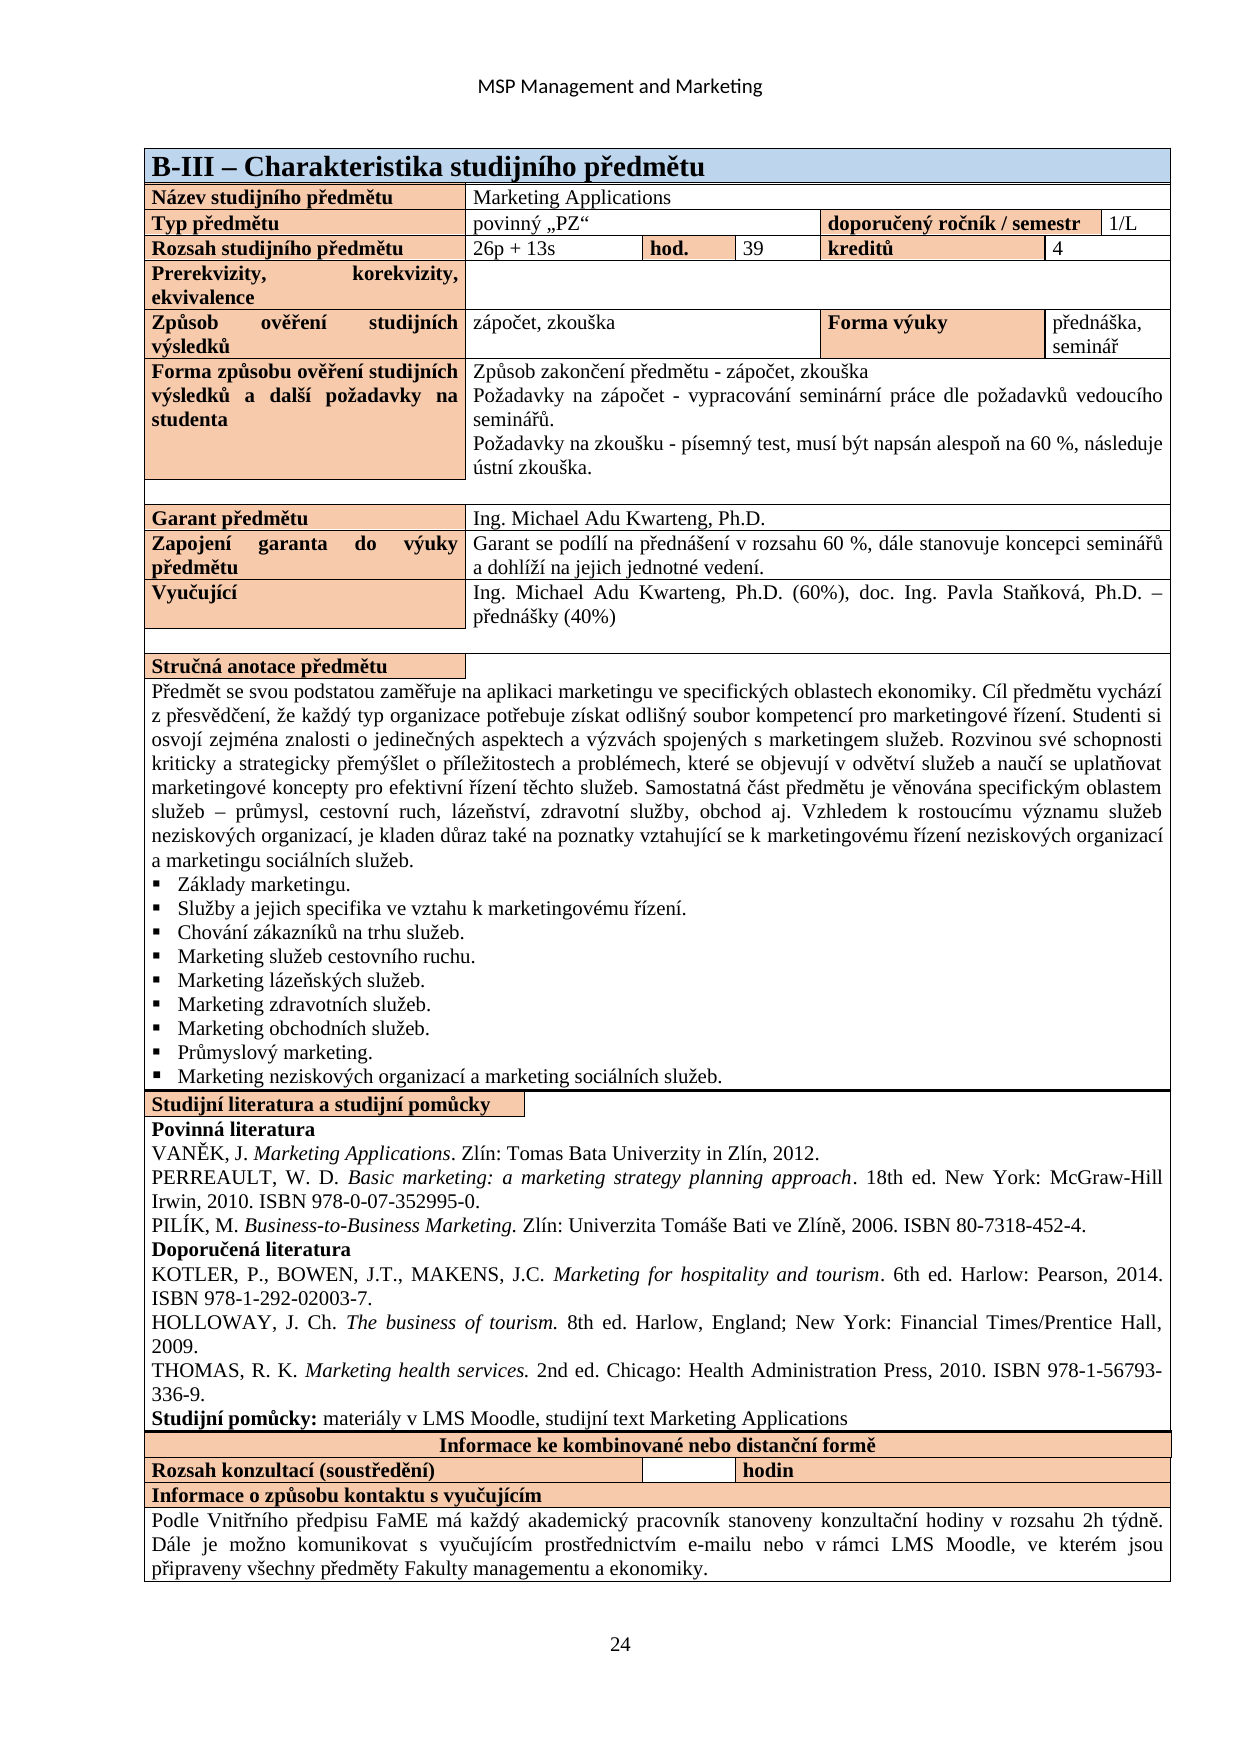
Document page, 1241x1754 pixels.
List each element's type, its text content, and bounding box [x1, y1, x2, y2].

table_cell [643, 1458, 735, 1482]
table_cell [466, 261, 1170, 309]
table_cell Forma způsobu ověření studijních výsledků a další požadavky na studenta [145, 359, 465, 479]
table_cell Způsob ověření studijních výsledků [145, 310, 465, 358]
table_cell zápočet, zkouška [466, 310, 820, 358]
table_cell přednáška, seminář [1046, 310, 1170, 358]
table_cell 39 [736, 236, 820, 259]
table_cell [145, 479, 1170, 504]
table_cell Informace o způsobu kontaktu s vyučujícím [145, 1483, 1170, 1507]
table_cell Stručná anotace předmětu [145, 654, 465, 678]
table_cell Název studijního předmětu [145, 185, 465, 209]
table_cell Garant se podílí na přednášení v rozsahu 60 %, dále stanovuje koncepci seminářů a dohlíží na jejich jednotné vedení. [466, 531, 1170, 579]
table_cell Garant předmětu [145, 505, 465, 529]
table_cell 1/L [1102, 210, 1170, 234]
table_cell Předmět se svou podstatou zaměřuje na aplikaci marketingu ve specifických oblastech ekonomiky. Cíl předmětu vychází z přesvědčení, že každý typ organizace potřebuje získat odlišný soubor kompetencí pro marketingové řízení. Studenti si osvojí zejména znalosti o jedinečných aspektech a výzvách spojených s marketingem služeb. Rozvinou své schopnosti kriticky a strategicky přemýšlet o příležitostech a problémech, které se objevují v odvětví služeb a naučí se uplatňovat marketingové koncepty pro efektivní řízení těchto služeb. Samostatná část předmětu je věnována specifickým oblastem služeb – průmysl, cestovní ruch, lázeňství, zdravotní služby, obchod aj. Vzhledem k rostoucímu významu služeb neziskových organizací, je kladen důraz také na poznatky vztahující se k marketingovému řízení neziskových organizací a marketingu sociálních služeb. Základy marketingu. Služby a jejich specifika ve vztahu k marketingovému řízení. Chování zákazníků na trhu služeb. Marketing služeb cestovního ruchu. Marketing lázeňských služeb. Marketing zdravotních služeb. Marketing obchodních služeb. Průmyslový marketing. Marketing neziskových organizací a marketing sociálních služeb. [145, 678, 1170, 1088]
table_cell kreditů [821, 236, 1044, 259]
table_cell Marketing Applications [466, 185, 1170, 209]
table_cell Ing. Michael Adu Kwarteng, Ph.D. [466, 505, 1170, 529]
table_cell Způsob zakončení předmětu - zápočet, zkouška Požadavky na zápočet - vypracování seminární práce dle požadavků vedoucího seminářů. Požadavky na zkoušku - písemný test, musí být napsán alespoň na 60 %, následuje ústní zkouška. [466, 359, 1170, 479]
table_cell Povinná literatura VANĚK, J. Marketing Applications. Zlín: Tomas Bata Univerzity in Zlín, 2012. Perreault, W. D. Basic marketing: a marketing strategy planning approach. 18th ed. New York: McGraw-Hill Irwin, 2010. ISBN 978-0-07-352995-0. PILÍK, M. Business-to-Business Marketing. Zlín: Univerzita Tomáše Bati ve Zlíně, 2006. ISBN 80-7318-452-4. Doporučená literatura KOTLER, P., BOWEN, J.T., MAKENS, J.C. Marketing for hospitality and tourism. 6th ed. Harlow: Pearson, 2014. ISBN 978-1-292-02003-7. Holloway, J. Ch. The business of tourism. 8th ed. Harlow, England; New York: Financial Times/Prentice Hall, 2009. THOMAS, R. K. Marketing health services. 2nd ed. Chicago: Health Administration Press, 2010. ISBN 978-1-56793-336-9. Studijní pomůcky: materiály v LMS Moodle, studijní text Marketing Applications [145, 1116, 1170, 1430]
table_cell 26p + 13s [466, 236, 642, 259]
table_cell povinný „PZ“ [466, 210, 820, 234]
table_cell [525, 1092, 1170, 1116]
table_cell Zapojení garanta do výuky předmětu [145, 531, 465, 579]
table_cell doporučený ročník / semestr [821, 210, 1101, 234]
table_cell Ing. Michael Adu Kwarteng, Ph.D. (60%), doc. Ing. Pavla Staňková, Ph.D. – přednášky (40%) [466, 580, 1170, 628]
table_cell Podle Vnitřního předpisu FaME má každý akademický pracovník stanoveny konzultační hodiny v rozsahu 2h týdně. Dále je možno komunikovat s vyučujícím prostřednictvím e-mailu nebo v rámci LMS Moodle, ve kterém jsou připraveny všechny předměty Fakulty managementu a ekonomiky. [145, 1508, 1170, 1581]
table_header B-III – Charakteristika studijního předmětu [145, 149, 1170, 182]
table_cell Rozsah studijního předmětu [145, 236, 465, 259]
table_cell Forma výuky [821, 310, 1044, 358]
table_cell [466, 654, 1170, 678]
table_cell Prerekvizity, korekvizity, ekvivalence [145, 261, 465, 309]
table_cell Vyučující [145, 580, 465, 628]
table_cell hod. [643, 236, 735, 259]
table_cell [145, 628, 1170, 653]
table_cell Informace ke kombinované nebo distanční formě [145, 1433, 1171, 1457]
table_cell 4 [1046, 236, 1170, 259]
table_cell Typ předmětu [145, 210, 465, 234]
table_cell Studijní literatura a studijní pomůcky [145, 1092, 524, 1116]
table_cell Rozsah konzultací (soustředění) [145, 1458, 642, 1482]
table_cell hodin [736, 1458, 1170, 1482]
